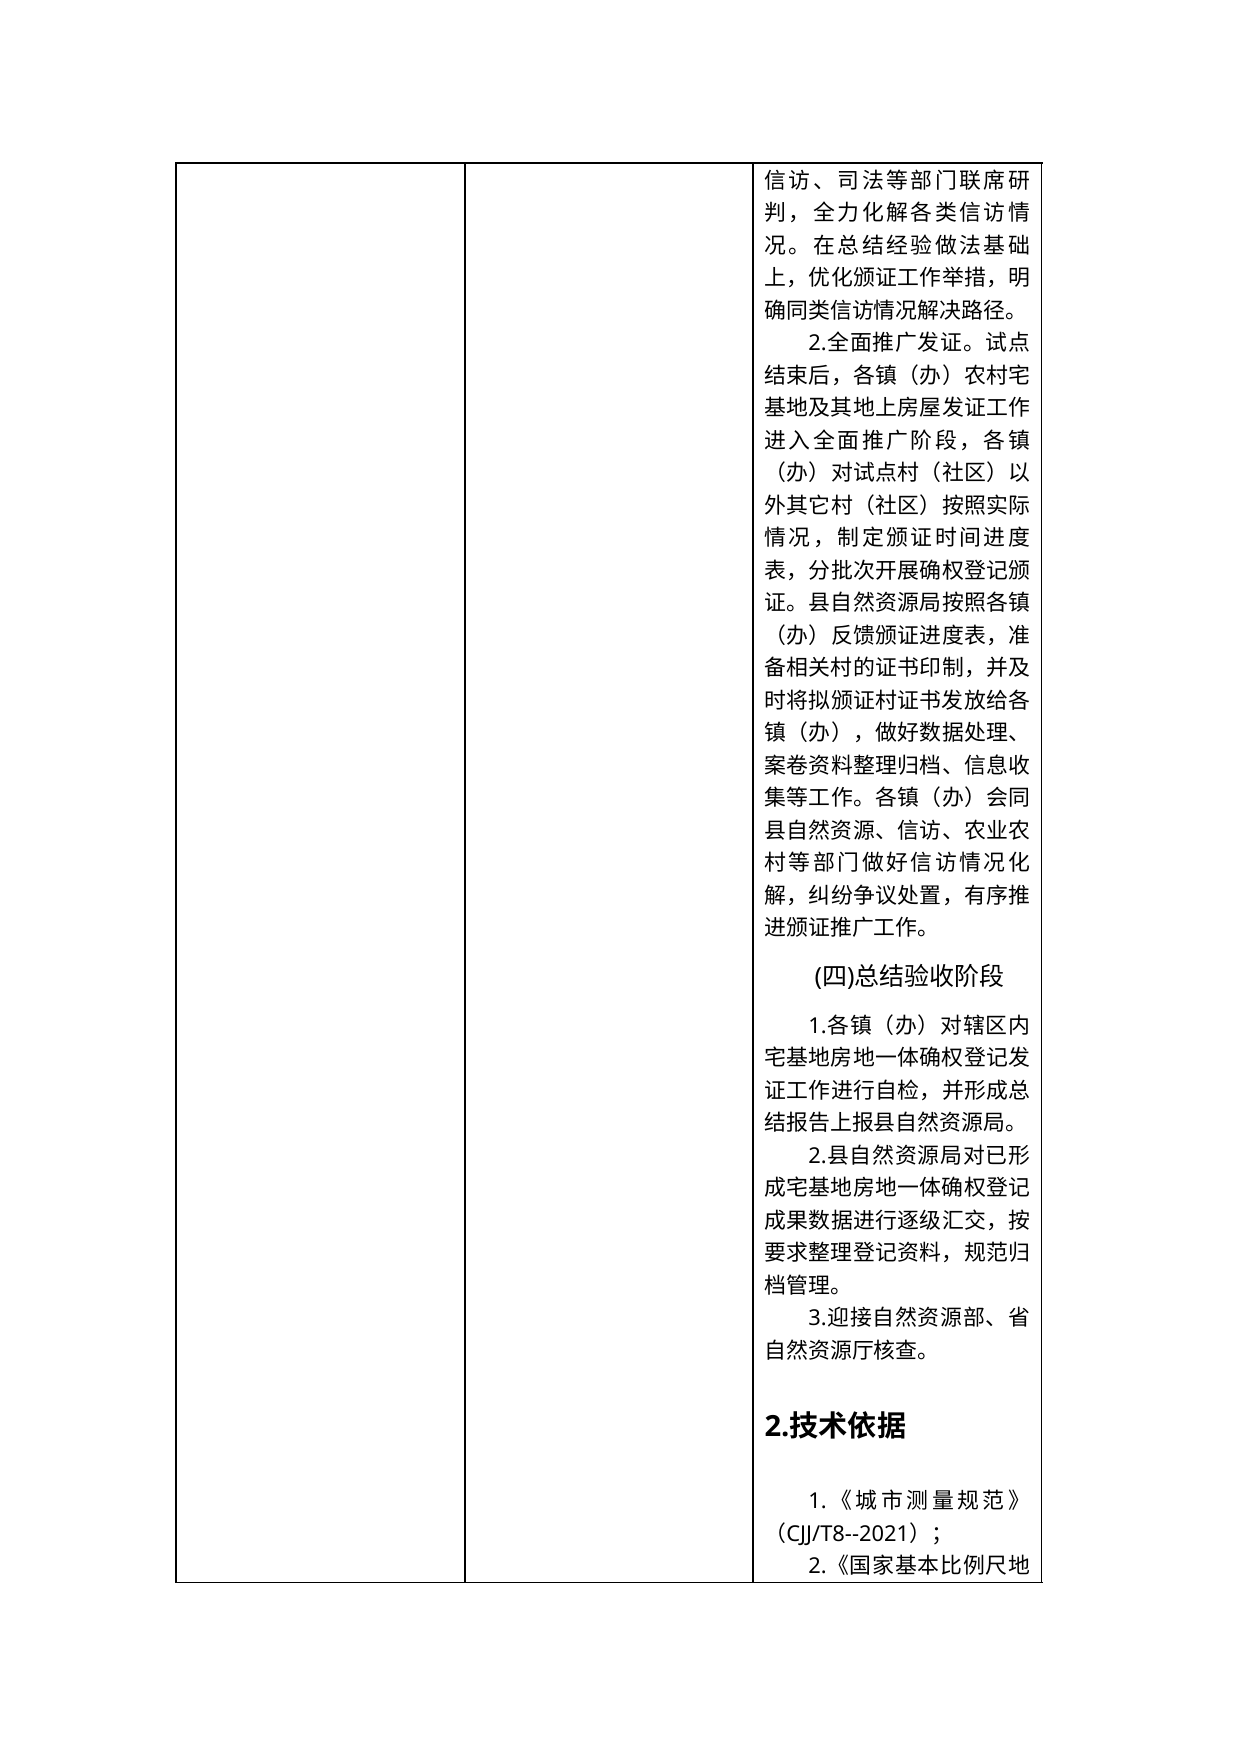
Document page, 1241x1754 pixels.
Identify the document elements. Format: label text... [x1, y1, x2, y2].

table_cell [466, 164, 752, 1582]
table_cell 1 [177, 164, 464, 1582]
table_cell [754, 164, 1041, 1582]
